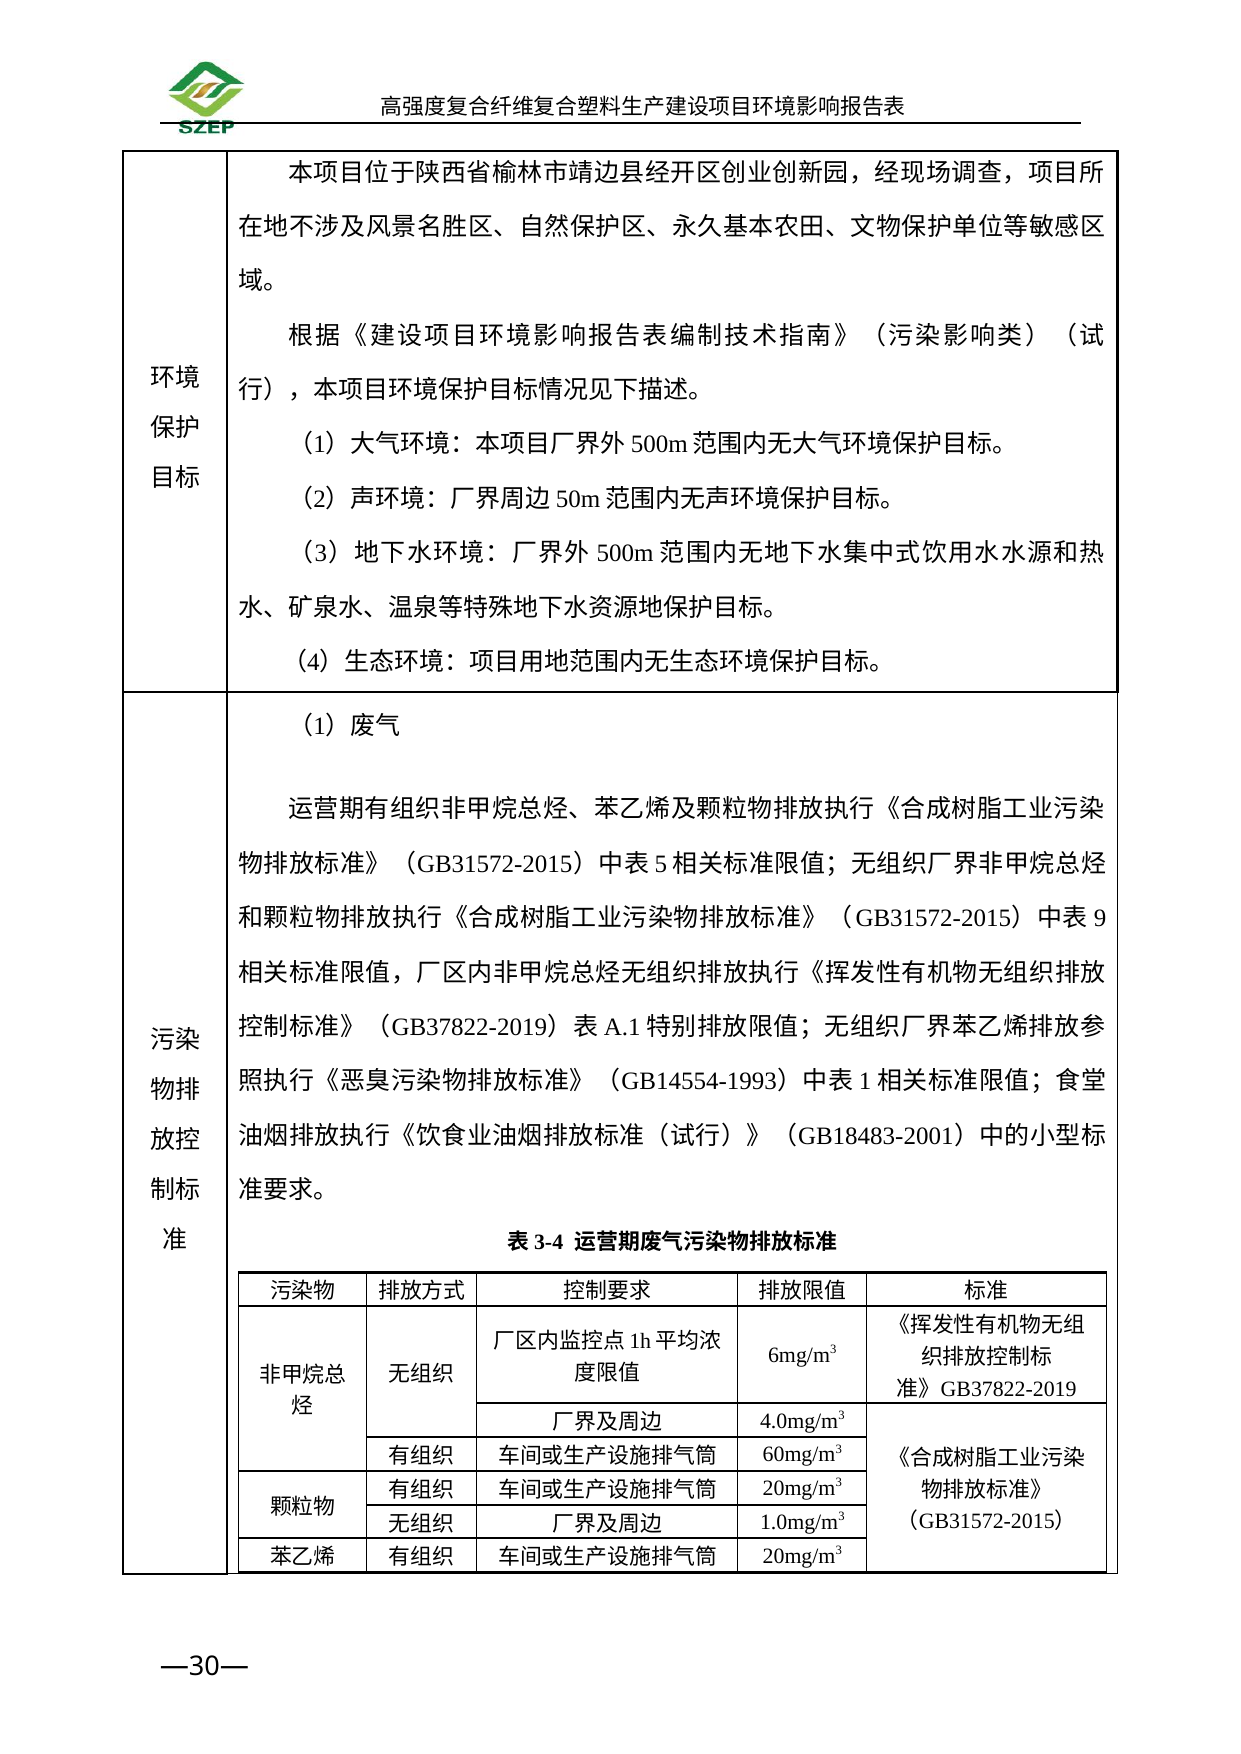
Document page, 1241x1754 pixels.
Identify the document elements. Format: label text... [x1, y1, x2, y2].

table_cell 本项目位于陕西省榆林市靖边县经开区创业创新园，经现场调查，项目所在地不涉及风景名胜区、自然保护区、永久基本农田、文物保护单位等敏感区域。 根据《建设项目环境影响报告表编制技术指南》（污染影响类）（试行），本项目环境保护目标情况见下描述。 （1）大气环境：本项目厂界外500m范围内无大气环境保护目标。 （2）声环境：厂界周边50m范围内无声环境保护目标。 （3）地下水环境：厂界外500m范围内无地下水集中式饮用水水源和热水、矿泉水、温泉等特殊地下水资源地保护目标。 （4）生态环境：项目用地范围内无生态环境保护目标。 [228, 152, 1116, 691]
picture [166, 124, 247, 136]
picture [166, 59, 247, 122]
table_cell 污染 物排 放控 制标 准 [124, 693, 226, 1573]
table_cell 环境 保护 目标 [124, 152, 226, 691]
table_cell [228, 693, 1117, 1573]
